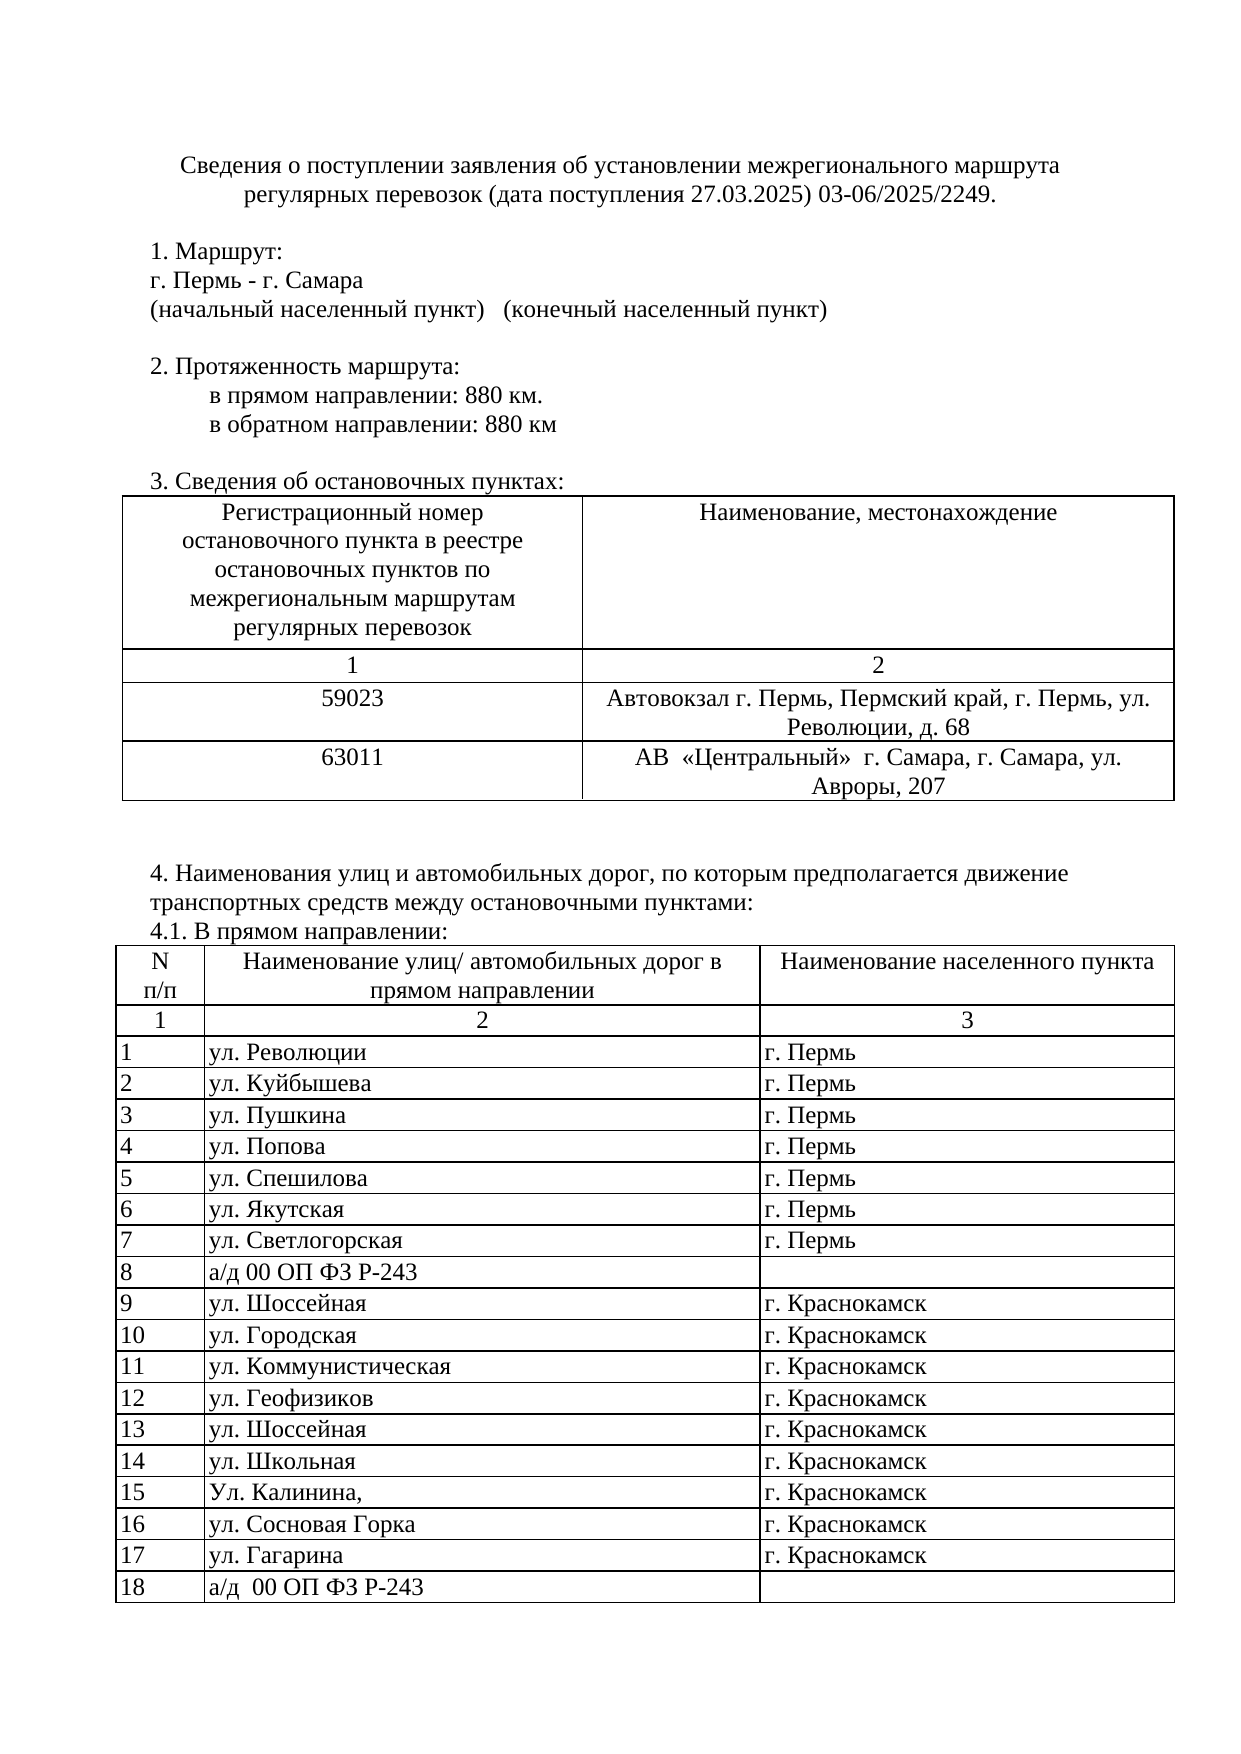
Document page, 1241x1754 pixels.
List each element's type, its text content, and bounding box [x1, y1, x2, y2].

table_cell г. Пермь [761, 1131, 1174, 1161]
table_cell АВ «Центральный» г. Самара, г. Самара, ул. Авроры, 207 [583, 742, 1173, 799]
text 4.1. В прямом направлении: [150, 916, 1090, 945]
table_header Наименование, местонахождение [583, 497, 1173, 648]
table_cell г. Краснокамск [761, 1352, 1174, 1381]
text г. Пермь - г. Самара [150, 265, 1090, 294]
table_cell Ул. Калинина, [205, 1477, 759, 1507]
table_cell г. Пермь [761, 1068, 1174, 1098]
table_cell г. Краснокамск [761, 1446, 1174, 1476]
table_cell 9 [117, 1289, 204, 1318]
table_cell Автовокзал г. Пермь, Пермский край, г. Пермь, ул. Революции, д. 68 [583, 683, 1173, 740]
table_cell [761, 1257, 1174, 1287]
table_cell 15 [117, 1477, 204, 1507]
table_cell 6 [117, 1194, 204, 1224]
table_cell 2 [583, 650, 1173, 681]
table_cell 5 [117, 1163, 204, 1193]
table_cell 2 [117, 1068, 204, 1098]
text в прямом направлении: 880 км. [150, 380, 1090, 409]
table_cell г. Краснокамск [761, 1383, 1174, 1413]
table_cell ул. Гагарина [205, 1540, 759, 1570]
table_cell г. Краснокамск [761, 1320, 1174, 1350]
table_cell 12 [117, 1383, 204, 1413]
text (начальный населенный пункт) (конечный населенный пункт) [150, 294, 1090, 322]
text Сведения о поступлении заявления об установлении межрегионального маршрута регулярных перевозок (дата поступления 27.03.2025) 03-06/2025/2249. [150, 150, 1090, 207]
table_cell 10 [117, 1320, 204, 1350]
table_cell г. Пермь [761, 1163, 1174, 1193]
table_cell 59023 [123, 683, 582, 740]
table_cell г. Краснокамск [761, 1289, 1174, 1318]
table_cell г. Пермь [761, 1100, 1174, 1130]
text 1. Маршрут: [150, 236, 1090, 265]
table_cell 14 [117, 1446, 204, 1476]
table_cell 11 [117, 1352, 204, 1381]
table_header Наименование населенного пункта [761, 946, 1174, 1004]
table_cell 16 [117, 1509, 204, 1539]
table_cell 1 [123, 650, 582, 681]
table_cell 13 [117, 1415, 204, 1444]
table_cell ул. Городская [205, 1320, 759, 1350]
table_cell ул. Спешилова [205, 1163, 759, 1193]
table_cell г. Пермь [761, 1194, 1174, 1224]
table_cell [761, 1572, 1174, 1602]
table_cell 3 [117, 1100, 204, 1130]
table_cell а/д 00 ОП ФЗ Р-243 [205, 1257, 759, 1287]
table_cell ул. Коммунистическая [205, 1352, 759, 1381]
table_cell 18 [117, 1572, 204, 1602]
table_cell ул. Геофизиков [205, 1383, 759, 1413]
table_cell ул. Пушкина [205, 1100, 759, 1130]
table_cell ул. Революции [205, 1037, 759, 1067]
table_cell ул. Шоссейная [205, 1289, 759, 1318]
table_cell 4 [117, 1131, 204, 1161]
table_cell ул. Попова [205, 1131, 759, 1161]
table_cell 1 [117, 1006, 204, 1035]
table_cell а/д 00 ОП ФЗ Р-243 [205, 1572, 759, 1602]
table_header N п/п [117, 946, 204, 1004]
table_cell г. Пермь [761, 1226, 1174, 1256]
table_cell 3 [761, 1006, 1174, 1035]
text 4. Наименования улиц и автомобильных дорог, по которым предполагается движение транспортных средств между остановочными пунктами: [150, 858, 1090, 916]
table_cell 63011 [123, 742, 582, 799]
table_cell г. Пермь [761, 1037, 1174, 1067]
text в обратном направлении: 880 км [150, 409, 1090, 437]
table_cell 17 [117, 1540, 204, 1570]
table_cell г. Краснокамск [761, 1540, 1174, 1570]
table_cell ул. Якутская [205, 1194, 759, 1224]
text 2. Протяженность маршрута: [150, 351, 1090, 380]
table_cell ул. Сосновая Горка [205, 1509, 759, 1539]
text 3. Сведения об остановочных пунктах: [150, 466, 1090, 495]
table_cell 1 [117, 1037, 204, 1067]
table_cell 7 [117, 1226, 204, 1256]
table_header Регистрационный номер остановочного пункта в реестре остановочных пунктов по межрегиональным маршрутам регулярных перевозок [123, 497, 582, 648]
table_cell 8 [117, 1257, 204, 1287]
table_cell ул. Светлогорская [205, 1226, 759, 1256]
table_cell ул. Школьная [205, 1446, 759, 1476]
table_header Наименование улиц/ автомобильных дорог в прямом направлении [205, 946, 759, 1004]
table_cell ул. Шоссейная [205, 1415, 759, 1444]
table_cell 2 [205, 1006, 759, 1035]
table_cell ул. Куйбышева [205, 1068, 759, 1098]
table_cell г. Краснокамск [761, 1477, 1174, 1507]
table_cell г. Краснокамск [761, 1509, 1174, 1539]
table_cell г. Краснокамск [761, 1415, 1174, 1444]
